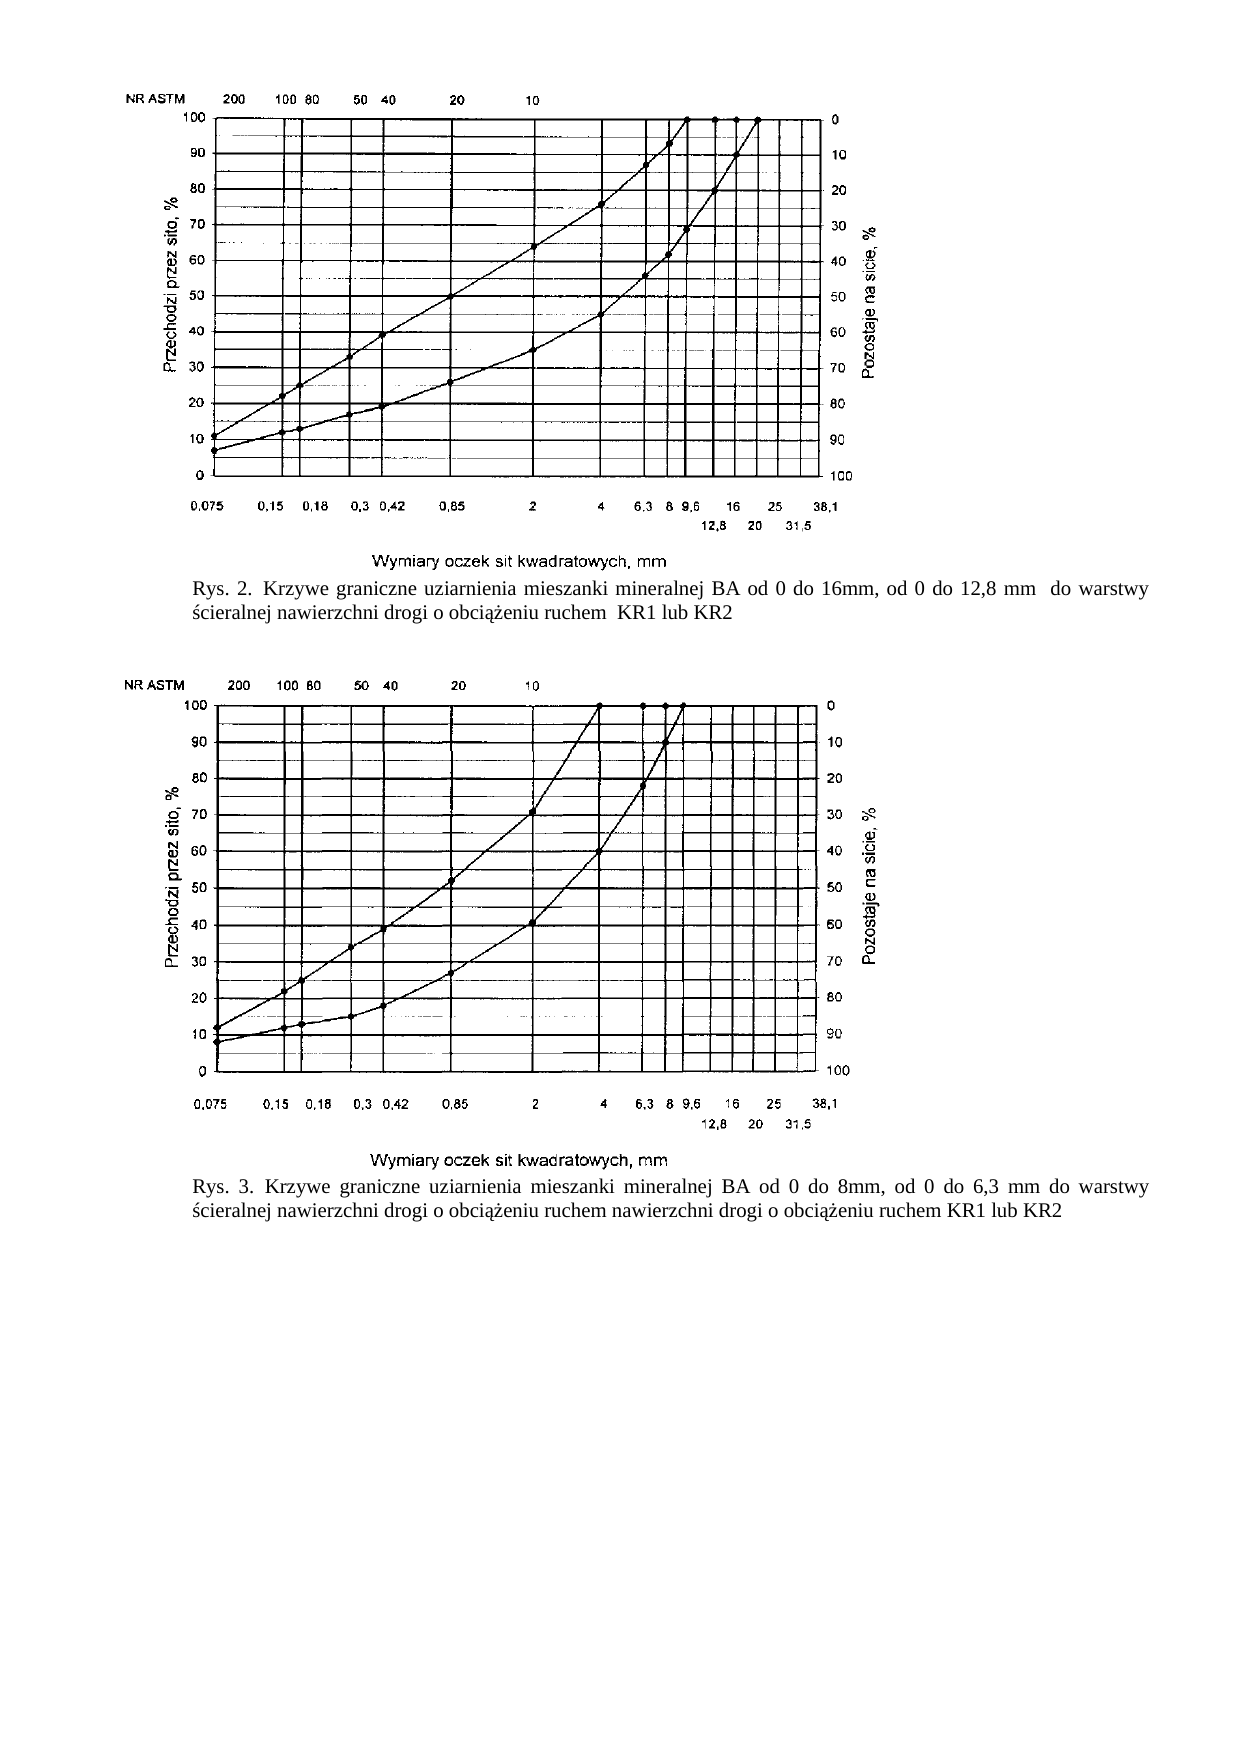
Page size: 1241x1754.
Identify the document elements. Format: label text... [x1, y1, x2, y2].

picture [118, 88, 884, 577]
picture [118, 672, 886, 1174]
